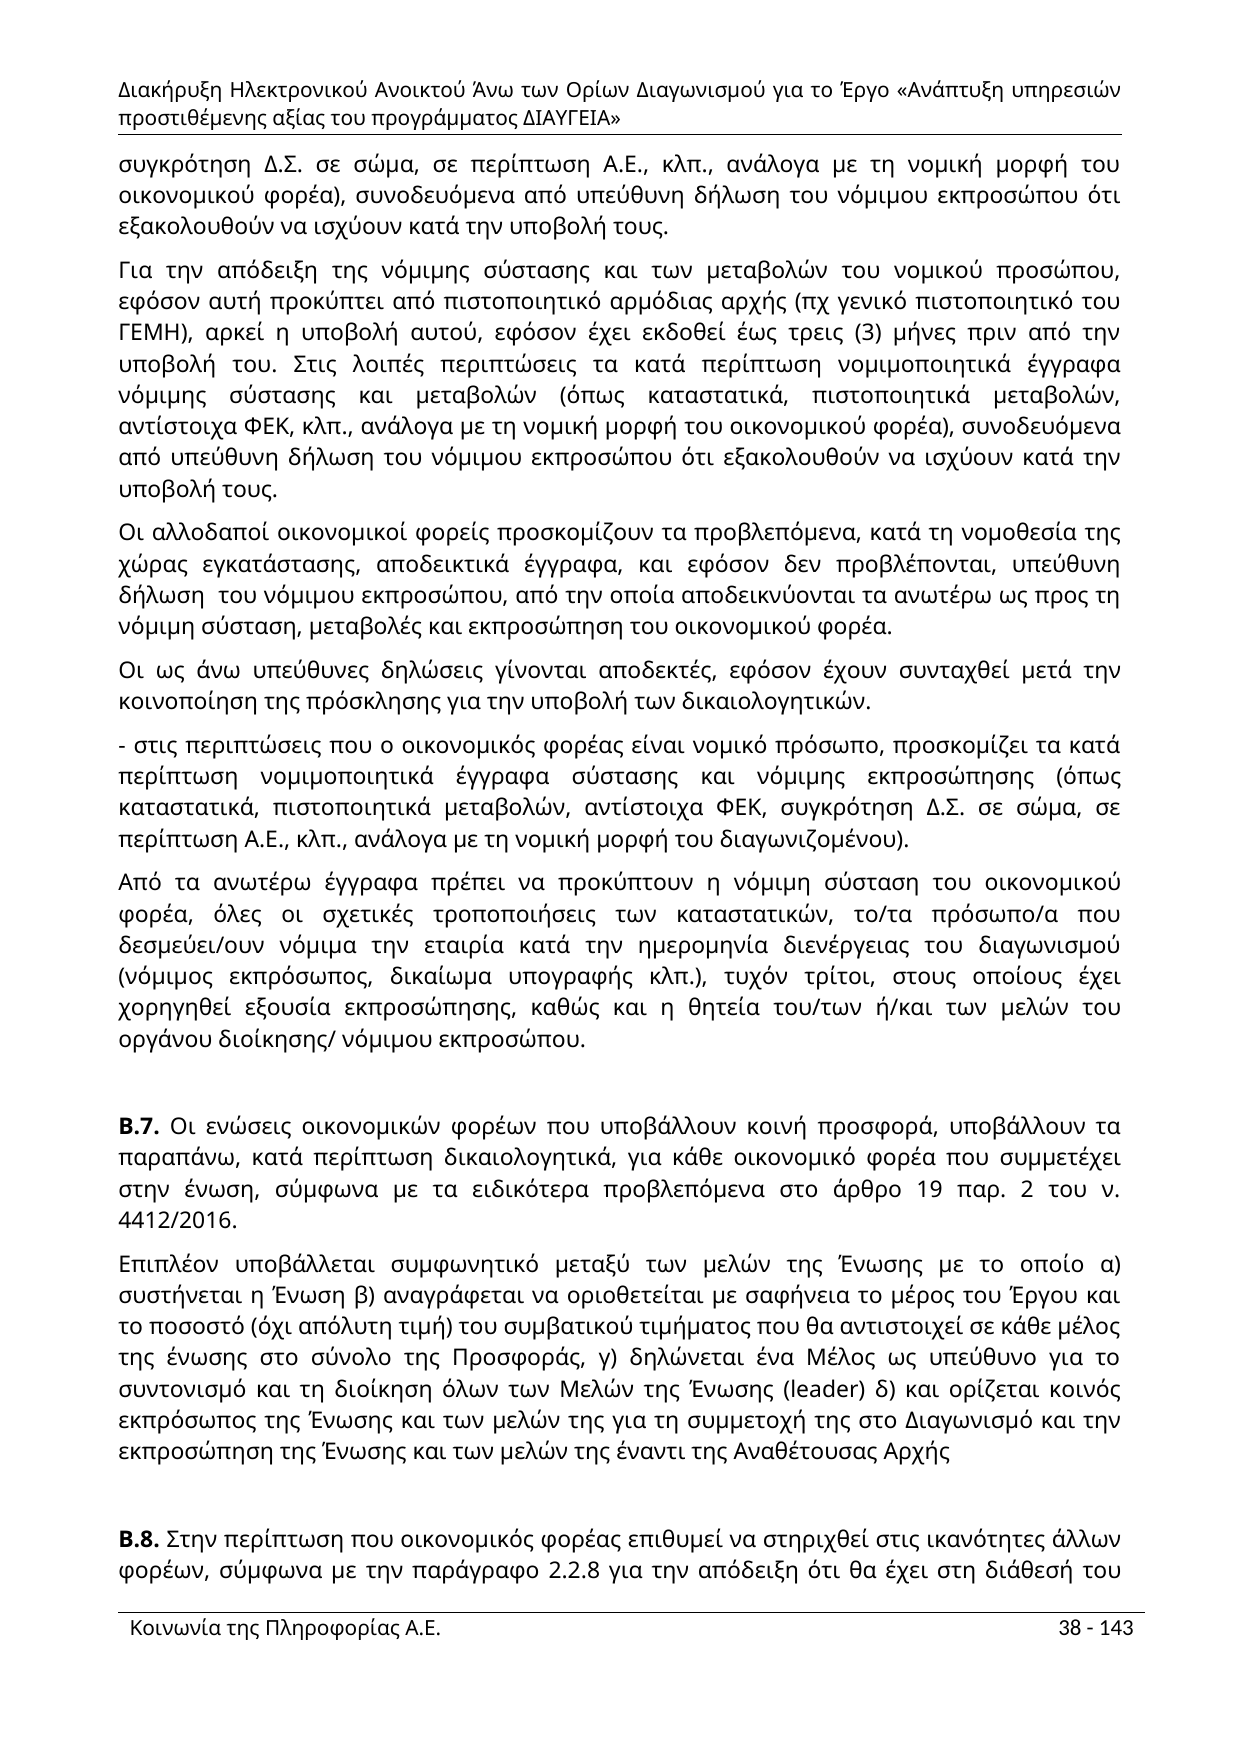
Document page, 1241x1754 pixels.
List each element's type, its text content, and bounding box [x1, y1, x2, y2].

text Οι ως άνω υπεύθυνες δηλώσεις γίνονται αποδεκτές, εφόσον έχουν συνταχθεί μετά την κοινοποίηση της πρόσκλησης για την υποβολή των δικαιολογητικών. [118, 654, 1122, 716]
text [118, 147, 1122, 241]
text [118, 1522, 1122, 1585]
text Από τα ανωτέρω έγγραφα πρέπει να προκύπτουν η νόμιμη σύσταση του οικονομικού φορέα, όλες οι σχετικές τροποποιήσεις των καταστατικών, το/τα πρόσωπο/α που δεσμεύει/ουν νόμιμα την εταιρία κατά την ημερομηνία διενέργειας του διαγωνισμού (νόμιμος εκπρόσωπος, δικαίωμα υπογραφής κλπ.), τυχόν τρίτοι, στους οποίους έχει χορηγηθεί εξουσία εκπροσώπησης, καθώς και η θητεία του/των ή/και των μελών του οργάνου διοίκησης/ νόμιμου εκπροσώπου. [118, 866, 1122, 1054]
text Επιπλέον υποβάλλεται συμφωνητικό μεταξύ των μελών της Ένωσης με το οποίο α) συστήνεται η Ένωση β) αναγράφεται να οριοθετείται με σαφήνεια το μέρος του Έργου και το ποσοστό (όχι απόλυτη τιμή) του συμβατικού τιμήματος που θα αντιστοιχεί σε κάθε μέλος της ένωσης στο σύνολο της Προσφοράς, γ) δηλώνεται ένα Μέλος ως υπεύθυνο για το συντονισμό και τη διοίκηση όλων των Μελών της Ένωσης (leader) δ) και ορίζεται κοινός εκπρόσωπος της Ένωσης και των μελών της για τη συμμετοχή της στο Διαγωνισμό και την εκπροσώπηση της Ένωσης και των μελών της έναντι της Αναθέτουσας Αρχής [118, 1247, 1122, 1466]
text - στις περιπτώσεις που ο οικονομικός φορέας είναι νομικό πρόσωπο, προσκομίζει τα κατά περίπτωση νομιμοποιητικά έγγραφα σύστασης και νόμιμης εκπροσώπησης (όπως καταστατικά, πιστοποιητικά μεταβολών, αντίστοιχα ΦΕΚ, συγκρότηση Δ.Σ. σε σώμα, σε περίπτωση Α.Ε., κλπ., ανάλογα με τη νομική μορφή του διαγωνιζομένου). [118, 729, 1122, 854]
text Οι αλλοδαποί οικονομικοί φορείς προσκομίζουν τα προβλεπόμενα, κατά τη νομοθεσία της χώρας εγκατάστασης, αποδεικτικά έγγραφα, και εφόσον δεν προβλέπονται, υπεύθυνη δήλωση του νόμιμου εκπροσώπου, από την οποία αποδεικνύονται τα ανωτέρω ως προς τη νόμιμη σύσταση, μεταβολές και εκπροσώπηση του οικονομικού φορέα. [118, 516, 1122, 641]
text Για την απόδειξη της νόμιμης σύστασης και των μεταβολών του νομικού προσώπου, εφόσον αυτή προκύπτει από πιστοποιητικό αρμόδιας αρχής (πχ γενικό πιστοποιητικό του ΓΕΜΗ), αρκεί η υποβολή αυτού, εφόσον έχει εκδοθεί έως τρεις (3) μήνες πριν από την υποβολή του. Στις λοιπές περιπτώσεις τα κατά περίπτωση νομιμοποιητικά έγγραφα νόμιμης σύστασης και μεταβολών (όπως καταστατικά, πιστοποιητικά μεταβολών, αντίστοιχα ΦΕΚ, κλπ., ανάλογα με τη νομική μορφή του οικονομικού φορέα), συνοδευόμενα από υπεύθυνη δήλωση του νόμιμου εκπροσώπου ότι εξακολουθούν να ισχύουν κατά την υποβολή τους. [118, 254, 1122, 504]
text Β.7. Οι ενώσεις οικονομικών φορέων που υποβάλλουν κοινή προσφορά, υποβάλλουν τα παραπάνω, κατά περίπτωση δικαιολογητικά, για κάθε οικονομικό φορέα που συμμετέχει στην ένωση, σύμφωνα με τα ειδικότερα προβλεπόμενα στο άρθρο 19 παρ. 2 του ν. 4412/2016. [118, 1110, 1122, 1235]
